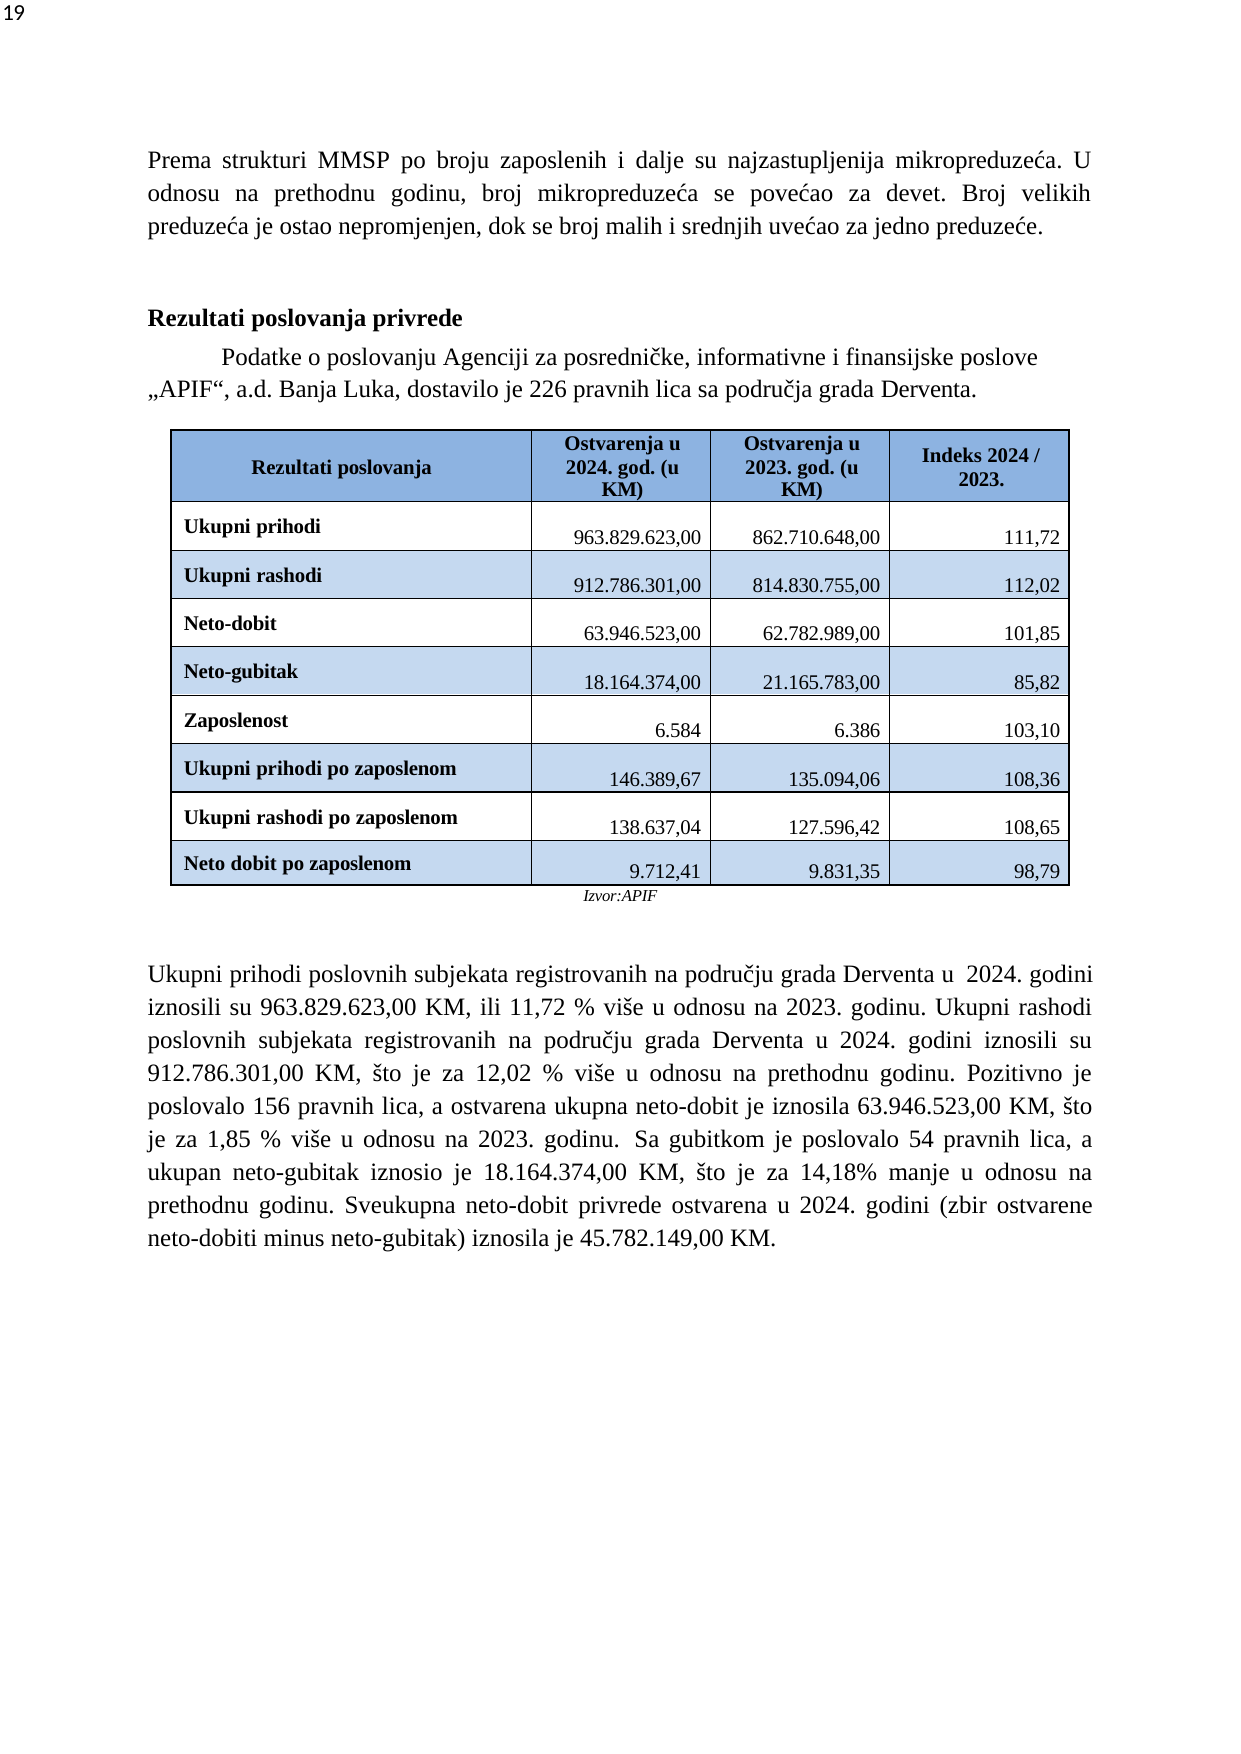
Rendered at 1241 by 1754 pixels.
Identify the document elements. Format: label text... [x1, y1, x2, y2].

table_cell 103,10 [890, 696, 1068, 743]
table_cell 912.786.301,00 [532, 551, 710, 598]
table_cell 9.712,41 [532, 841, 710, 884]
table_cell 111,72 [890, 502, 1068, 549]
table_cell 6.584 [532, 696, 710, 743]
table_cell 127.596,42 [711, 793, 889, 840]
table_cell 85,82 [890, 647, 1068, 694]
table_cell 108,65 [890, 793, 1068, 840]
table_cell 135.094,06 [711, 744, 889, 791]
text Izvor:APIF [210, 886, 1030, 905]
table_cell 62.782.989,00 [711, 599, 889, 646]
table_cell 138.637,04 [532, 793, 710, 840]
table_cell Ukupni prihodi [172, 502, 531, 549]
subtitle Rezultati poslovanja privrede [147, 303, 1181, 332]
table_cell 963.829.623,00 [532, 502, 710, 549]
text Podatke o poslovanju Agenciji za posredničke, informativne i finansijske poslove „APIF“, a.d. Banja Luka, dostavilo je 226 pravnih lica sa područja grada Derventa. [147, 342, 1083, 403]
table_cell 112,02 [890, 551, 1068, 598]
table_cell 814.830.755,00 [711, 551, 889, 598]
table_cell Ukupni rashodi [172, 551, 531, 598]
table_cell 21.165.783,00 [711, 647, 889, 694]
table_cell 9.831,35 [711, 841, 889, 884]
table_cell 63.946.523,00 [532, 599, 710, 646]
table_cell 146.389,67 [532, 744, 710, 791]
table_header Rezultati poslovanja [172, 431, 531, 501]
table_cell Neto-dobit [172, 599, 531, 646]
text Ukupni prihodi poslovnih subjekata registrovanih na području grada Derventa u 2024. godini iznosili su 963.829.623,00 KM, ili 11,72 % više u odnosu na 2023. godinu. Ukupni rashodi poslovnih subjekata registrovanih na području grada Derventa u 2024. godini iznosili su 912.786.301,00 KM, što je za 12,02 % više u odnosu na prethodnu godinu. Pozitivno je poslovalo 156 pravnih lica, a ostvarena ukupna neto-dobit je iznosila 63.946.523,00 KM, što je za 1,85 % više u odnosu na 2023. godinu. Sa gubitkom je poslovalo 54 pravnih lica, a ukupan neto-gubitak iznosio je 18.164.374,00 KM, što je za 14,18% manje u odnosu na prethodnu godinu. Sveukupna neto-dobit privrede ostvarena u 2024. godini (zbir ostvarene neto-dobiti minus neto-gubitak) iznosila je 45.782.149,00 KM. [147, 959, 1093, 1252]
table_header Ostvarenja u 2024. god. (u KM) [532, 431, 710, 501]
table_cell 108,36 [890, 744, 1068, 791]
table_header Indeks 2024 / 2023. [890, 431, 1068, 501]
table_header Ostvarenja u 2023. god. (u KM) [711, 431, 889, 501]
table_cell Neto dobit po zaposlenom [172, 841, 531, 884]
text Prema strukturi MMSP po broju zaposlenih i dalje su najzastupljenija mikropreduzeća. U odnosu na prethodnu godinu, broj mikropreduzeća se povećao za devet. Broj velikih preduzeća je ostao nepromjenjen, dok se broj malih i srednjih uvećao za jedno preduzeće. [147, 145, 1092, 240]
table_cell Ukupni rashodi po zaposlenom [172, 793, 531, 840]
table_cell 101,85 [890, 599, 1068, 646]
table_cell 98,79 [890, 841, 1068, 884]
table_cell 6.386 [711, 696, 889, 743]
table_cell Zaposlenost [172, 696, 531, 743]
table_cell 862.710.648,00 [711, 502, 889, 549]
table_cell Ukupni prihodi po zaposlenom [172, 744, 531, 791]
table_cell 18.164.374,00 [532, 647, 710, 694]
table_cell Neto-gubitak [172, 647, 531, 694]
